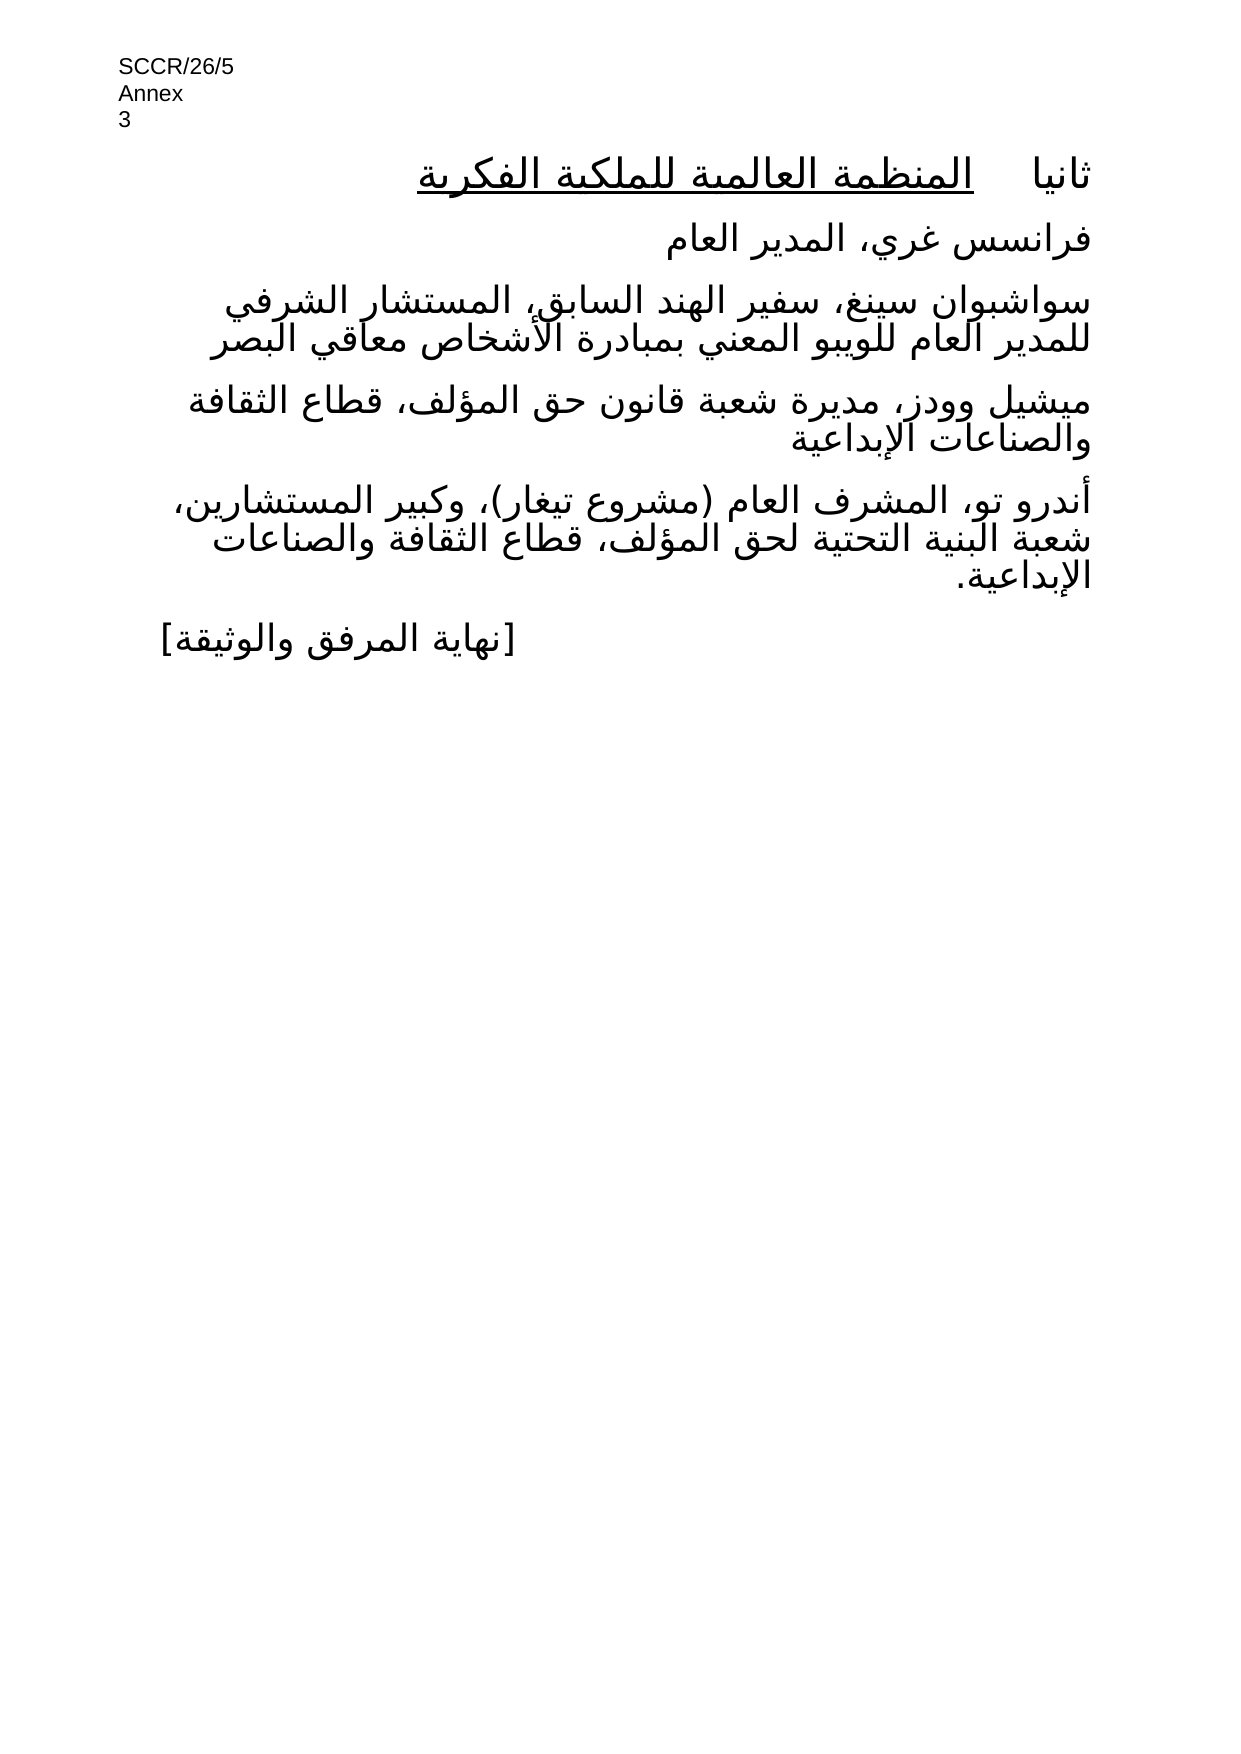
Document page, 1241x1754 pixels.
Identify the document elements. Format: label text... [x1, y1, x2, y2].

text [نهاية المرفق والوثيقة] [118, 621, 516, 658]
text ميشيل وودز، مديرة شعبة قانون حق المؤلف، قطاع الثقافة والصناعات الإبداعية [118, 383, 1092, 458]
list سواشبوان سينغ، سفير الهند السابق، المستشار الشرفي للمدير العام للويبو المعني بمبادرة الأشخاص معاقي البصر [118, 283, 1092, 358]
list ثانيا المنظمة العالمية للملكية الفكرية [118, 158, 488, 196]
list أندرو تو، المشرف العام (مشروع تيغار)، وكبير المستشارين، شعبة البنية التحتية لحق المؤلف، قطاع الثقافة والصناعات الإبداعية. [118, 483, 1092, 596]
list ثانيا المنظمة العالمية للملكية الفكرية [461, 158, 1092, 196]
list فرانسس غري، المدير العام [118, 221, 1092, 258]
